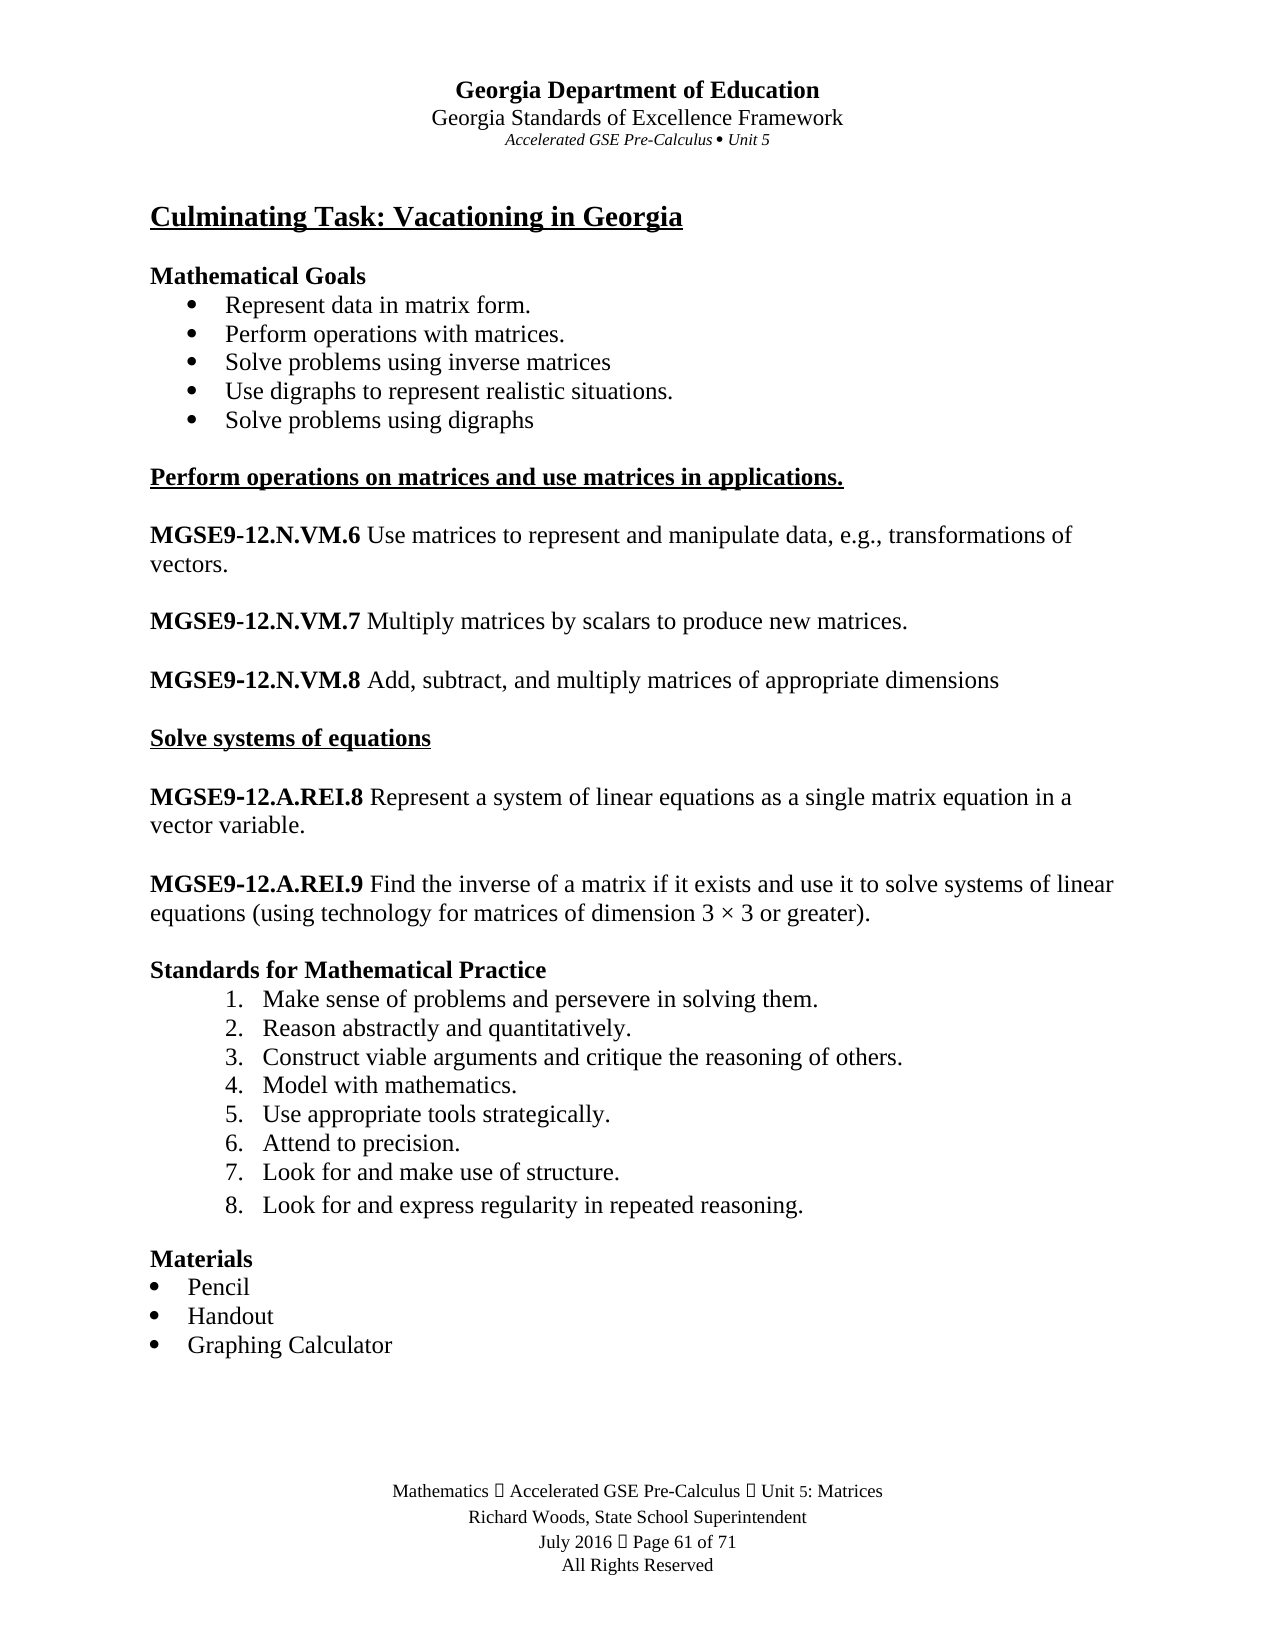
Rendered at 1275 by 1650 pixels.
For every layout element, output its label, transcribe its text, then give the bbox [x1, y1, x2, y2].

text MGSE9‐12.A.REI.8 Represent a system of linear equations as a single matrix equation in a vector variable. [150, 780, 1125, 839]
list Use digraphs to represent realistic situations. [187, 376, 1125, 405]
text Solve systems of equations [150, 723, 1125, 751]
text Standards for Mathematical Practice [150, 956, 1125, 984]
list Graphing Calculator [150, 1330, 1125, 1359]
list Solve problems using digraphs [187, 405, 1125, 434]
text Mathematical Goals [150, 261, 1125, 290]
subtitle Culminating Task: Vacationing in Georgia [150, 199, 1125, 232]
text MGSE9‐12.A.REI.9 Find the inverse of a matrix if it exists and use it to solve systems of linear equations (using technology for matrices of dimension 3 × 3 or greater). [150, 868, 1125, 927]
text Materials [150, 1244, 1125, 1272]
list Use appropriate tools strategically. [225, 1099, 1125, 1128]
list Look for and express regularity in repeated reasoning. [225, 1190, 1125, 1219]
list Reason abstractly and quantitatively. [225, 1013, 1125, 1042]
list Attend to precision. [225, 1128, 1125, 1157]
list Model with mathematics. [225, 1071, 1125, 1099]
list Pencil [150, 1272, 1125, 1301]
list Represent data in matrix form. [187, 290, 1125, 319]
list Look for and make use of structure. [225, 1157, 1125, 1186]
text Perform operations on matrices and use matrices in applications. [150, 462, 1125, 491]
list Perform operations with matrices. [187, 319, 1125, 347]
list Solve problems using inverse matrices [187, 347, 1125, 376]
list Make sense of problems and persevere in solving them. [225, 984, 1125, 1013]
list Construct viable arguments and critique the reasoning of others. [225, 1042, 1125, 1071]
text MGSE9-12.N.VM.7 Multiply matrices by scalars to produce new matrices. [150, 606, 1125, 635]
text MGSE9-12.N.VM.6 Use matrices to represent and manipulate data, e.g., transformations of vectors. [150, 520, 1125, 577]
text MGSE9‐12.N.VM.8 Add, subtract, and multiply matrices of appropriate dimensions [150, 664, 1125, 694]
list Handout [150, 1301, 1125, 1330]
